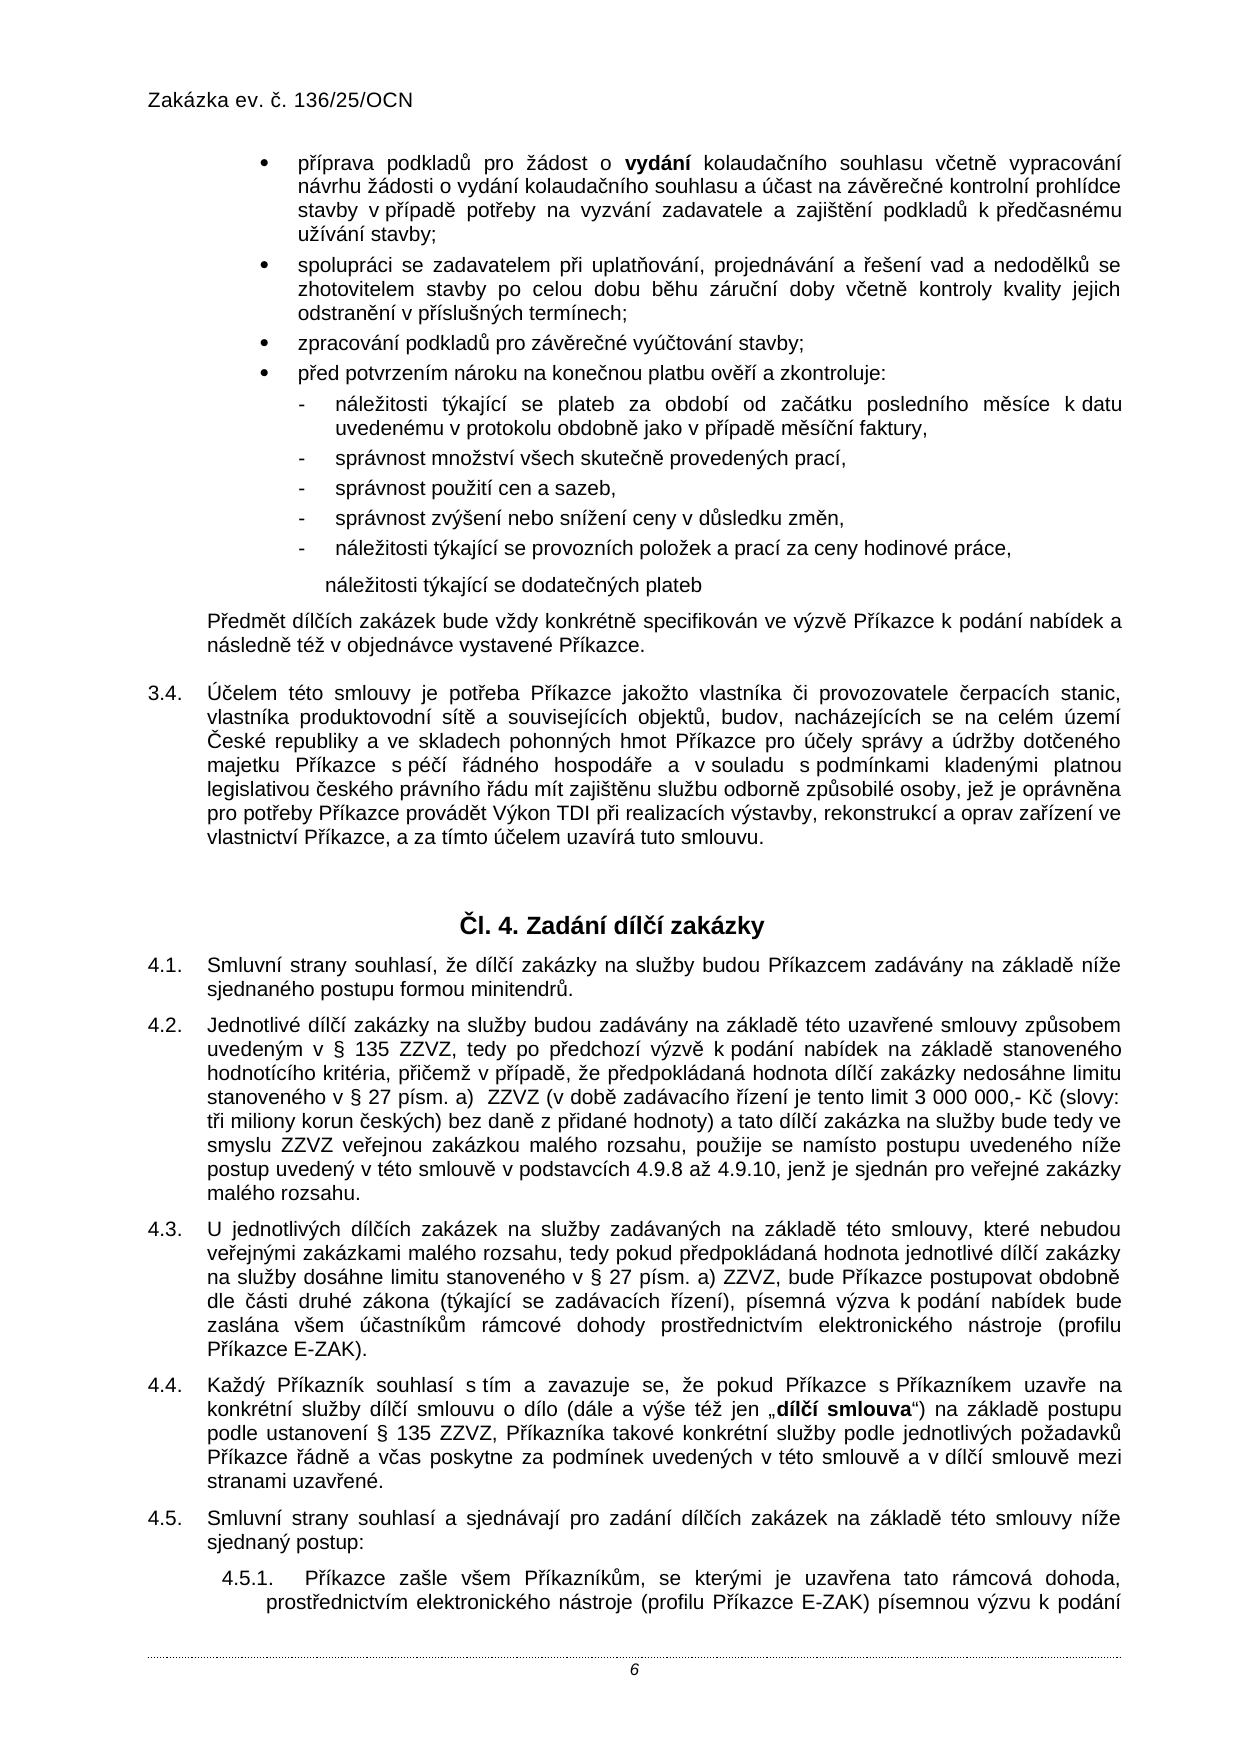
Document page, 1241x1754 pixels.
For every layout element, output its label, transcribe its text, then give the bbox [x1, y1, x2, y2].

list správnost použití cen a sazeb, [298, 476, 1122, 500]
list správnost množství všech skutečně provedených prací, [298, 446, 1122, 469]
text Účelem této smlouvy je potřeba Příkazce jakožto vlastníka či provozovatele čerpacích stanic, vlastníka produktovodní sítě a souvisejících objektů, budov, nacházejících se na celém území České republiky a ve skladech pohonných hmot Příkazce pro účely správy a údržby dotčeného majetku Příkazce s péčí řádného hospodáře a v souladu s podmínkami kladenými platnou legislativou českého právního řádu mít zajištěnu službu odborně způsobilé osoby, jež je oprávněna pro potřeby Příkazce provádět Výkon TDI při realizacích výstavby, rekonstrukcí a oprav zařízení ve vlastnictví Příkazce, a za tímto účelem uzavírá tuto smlouvu. [148, 681, 1122, 849]
text Každý Příkazník souhlasí s tím a zavazuje se, že pokud Příkazce s Příkazníkem uzavře na konkrétní služby dílčí smlouvu o dílo (dále a výše též jen „dílčí smlouva“) na základě postupu podle ustanovení § 135 ZZVZ, Příkazníka takové konkrétní služby podle jednotlivých požadavků Příkazce řádně a včas poskytne za podmínek uvedených v této smlouvě a v dílčí smlouvě mezi stranami uzavřené. [148, 1373, 1122, 1493]
list náležitosti týkající se provozních položek a prací za ceny hodinové práce, [298, 536, 1122, 560]
text Zadání dílčí zakázky [102, 911, 1122, 940]
text Smluvní strany souhlasí a sjednávají pro zadání dílčích zakázek na základě této smlouvy níže sjednaný postup: [148, 1506, 1122, 1553]
list Předmět dílčích zakázek bude vždy konkrétně specifikován ve výzvě Příkazce k podání nabídek a následně též v objednávce vystavené Příkazce. [207, 609, 1122, 657]
list správnost zvýšení nebo snížení ceny v důsledku změn, [298, 506, 1122, 530]
list před potvrzením nároku na konečnou platbu ověří a zkontroluje: [261, 361, 1122, 385]
text Jednotlivé dílčí zakázky na služby budou zadávány na základě této uzavřené smlouvy způsobem uvedeným v § 135 ZZVZ, tedy po předchozí výzvě k podání nabídek na základě stanoveného hodnotícího kritéria, přičemž v případě, že předpokládaná hodnota dílčí zakázky nedosáhne limitu stanoveného v § 27 písm. a) ZZVZ (v době zadávacího řízení je tento limit 3 000 000,- Kč (slovy: tři miliony korun českých) bez daně z přidané hodnoty) a tato dílčí zakázka na služby bude tedy ve smyslu ZZVZ veřejnou zakázkou malého rozsahu, použije se namísto postupu uvedeného níže postup uvedený v této smlouvě v podstavcích 4.9.8 až 4.9.10, jenž je sjednán pro veřejné zakázky malého rozsahu. [148, 1013, 1122, 1204]
list příprava podkladů pro žádost o vydání kolaudačního souhlasu včetně vypracování návrhu žádosti o vydání kolaudačního souhlasu a účast na závěrečné kontrolní prohlídce stavby v případě potřeby na vyzvání zadavatele a zajištění podkladů k předčasnému užívání stavby; [261, 150, 1122, 246]
text Smluvní strany souhlasí, že dílčí zakázky na služby budou Příkazcem zadávány na základě níže sjednaného postupu formou minitendrů. [148, 952, 1122, 1000]
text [222, 1566, 1122, 1614]
list zpracování podkladů pro závěrečné vyúčtování stavby; [261, 331, 1122, 355]
text U jednotlivých dílčích zakázek na služby zadávaných na základě této smlouvy, které nebudou veřejnými zakázkami malého rozsahu, tedy pokud předpokládaná hodnota jednotlivé dílčí zakázky na služby dosáhne limitu stanoveného v § 27 písm. a) ZZVZ, bude Příkazce postupovat obdobně dle části druhé zákona (týkající se zadávacích řízení), písemná výzva k podání nabídek bude zaslána všem účastníkům rámcové dohody prostřednictvím elektronického nástroje (profilu Příkazce E-ZAK). [148, 1217, 1122, 1361]
list náležitosti týkající se plateb za období od začátku posledního měsíce k datu uvedenému v protokolu obdobně jako v případě měsíční faktury, [298, 391, 1122, 439]
list náležitosti týkající se dodatečných plateb [325, 573, 1122, 597]
list spolupráci se zadavatelem při uplatňování, projednávání a řešení vad a nedodělků se zhotovitelem stavby po celou dobu běhu záruční doby včetně kontroly kvality jejich odstranění v příslušných termínech; [261, 252, 1122, 324]
